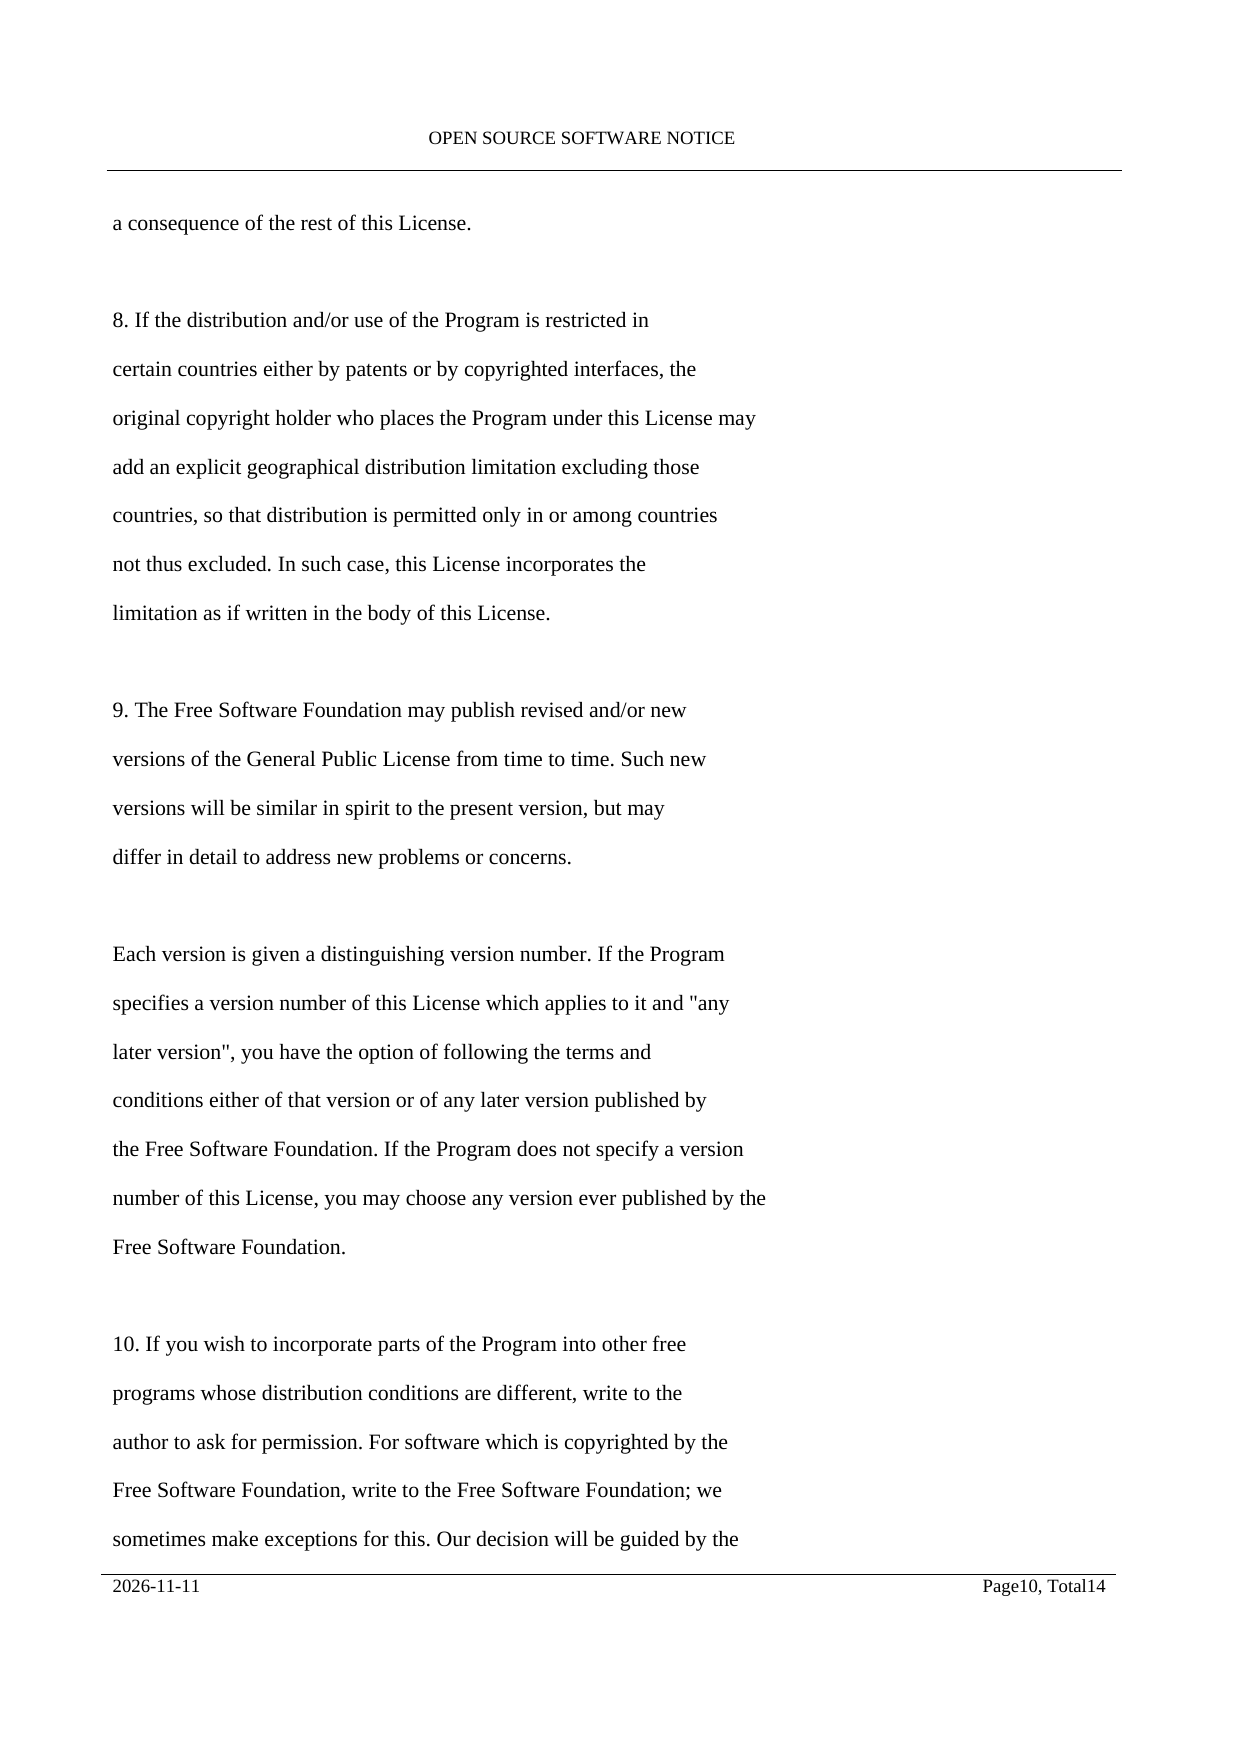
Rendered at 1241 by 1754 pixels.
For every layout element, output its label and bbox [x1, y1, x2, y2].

text [112, 206, 1128, 1555]
